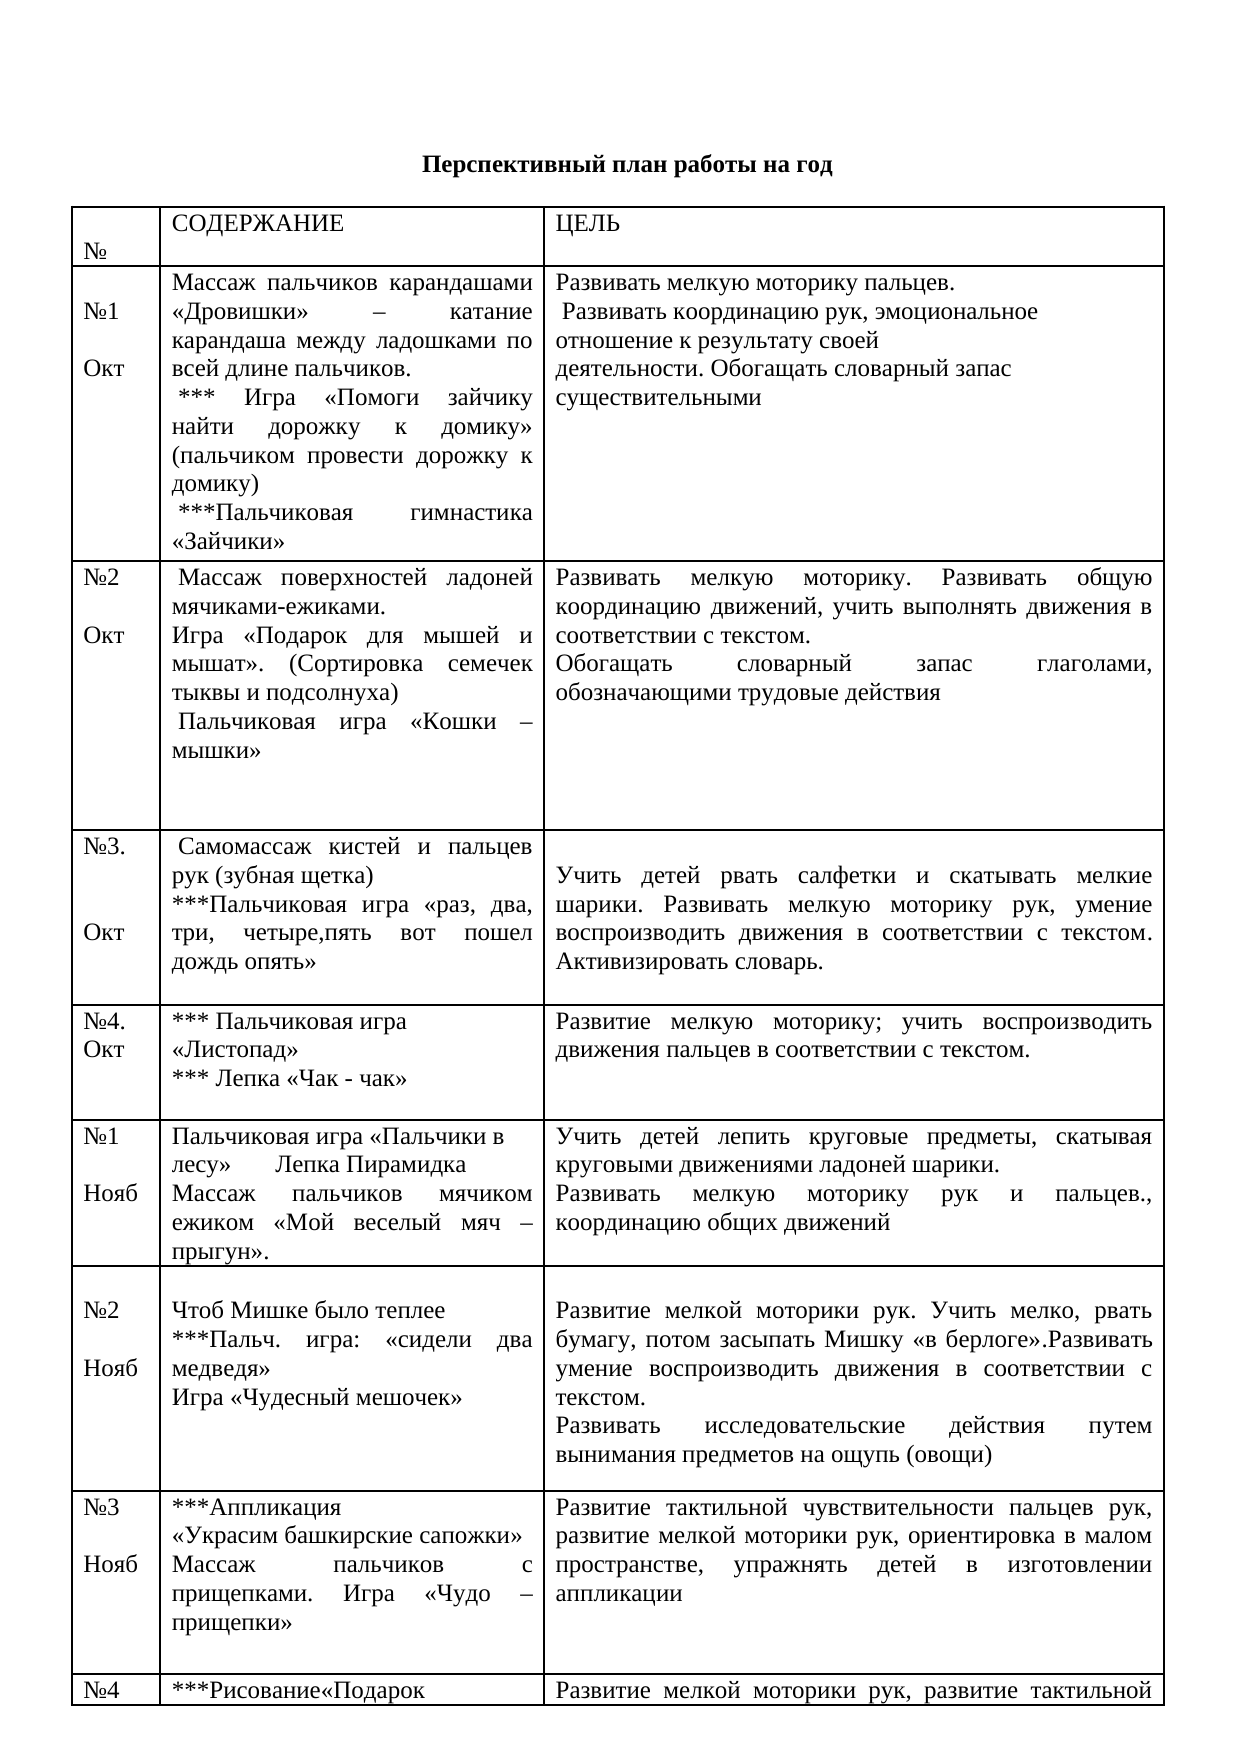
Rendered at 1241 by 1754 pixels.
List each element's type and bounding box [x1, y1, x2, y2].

table_cell [59, 44, 1195, 1706]
